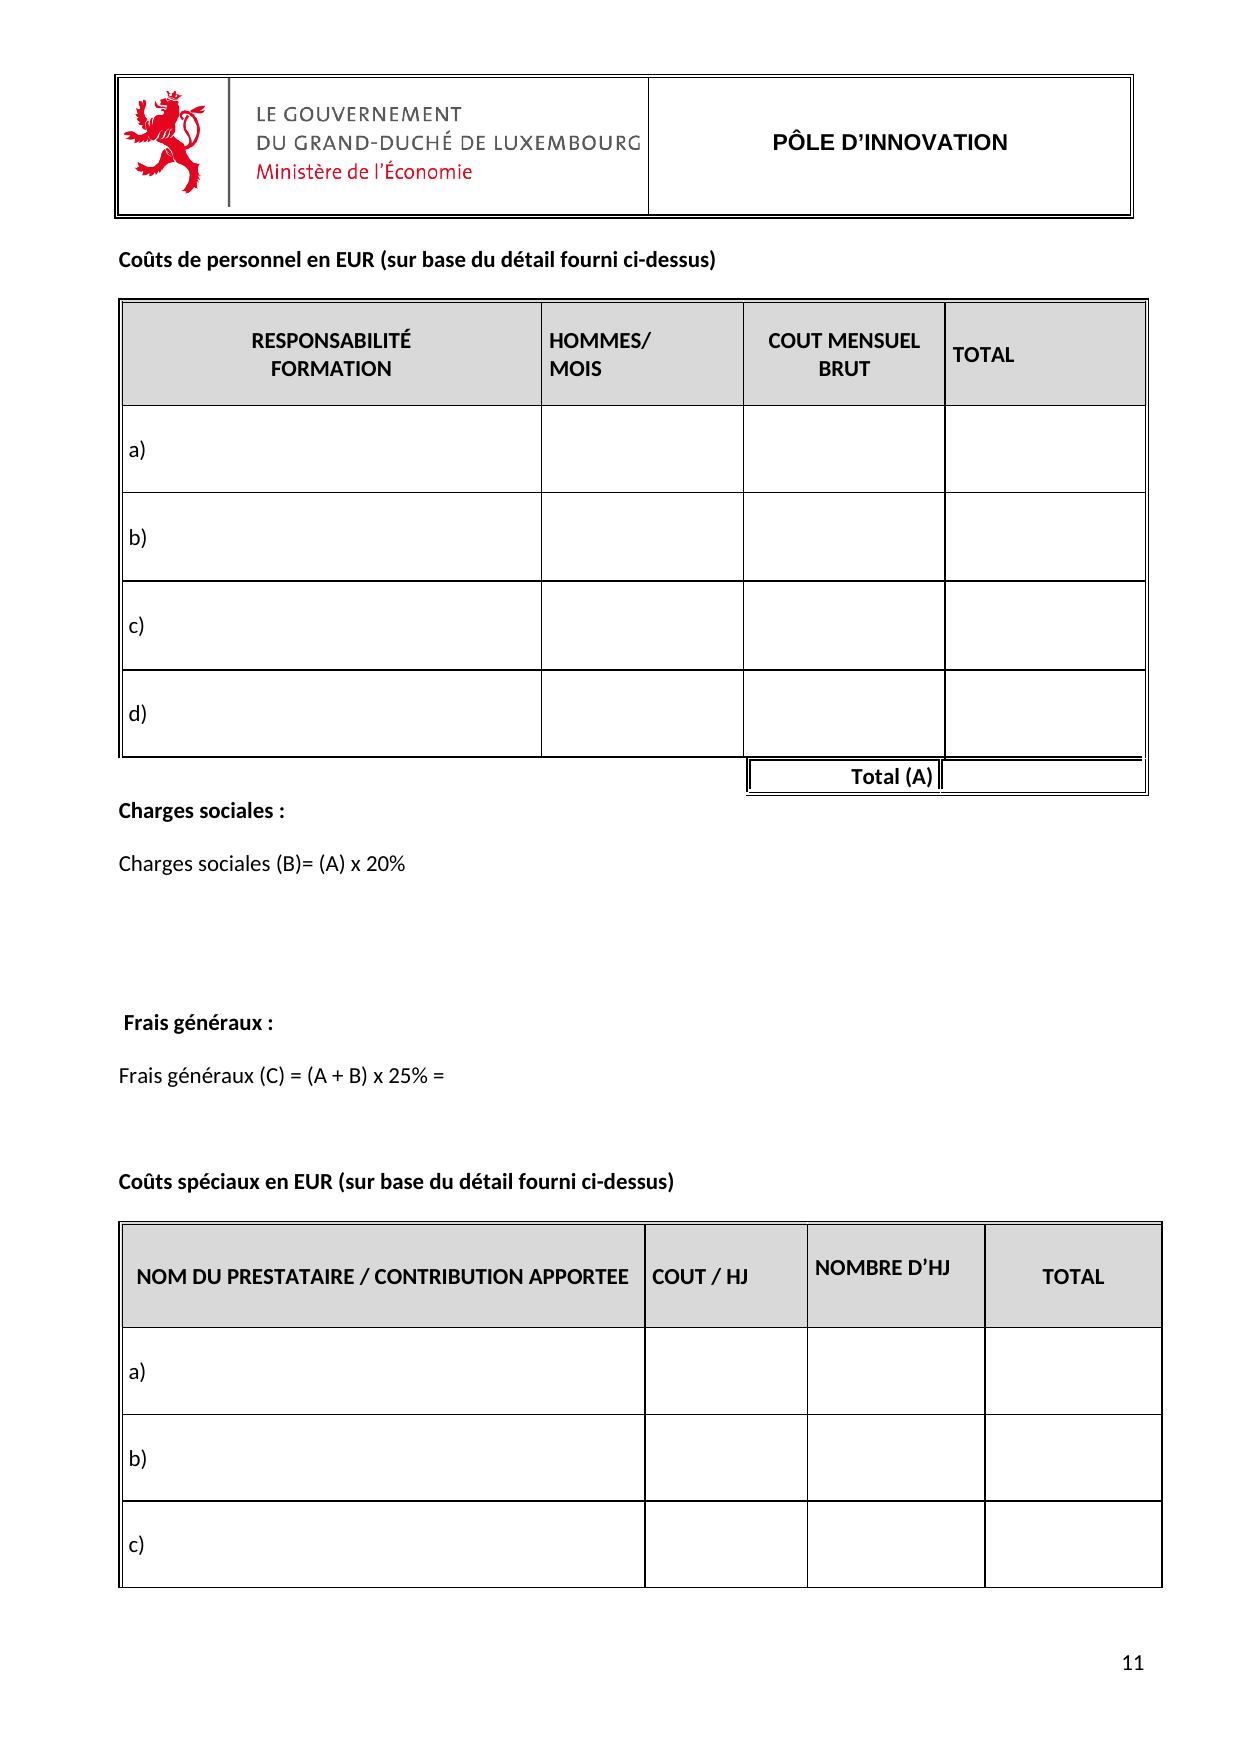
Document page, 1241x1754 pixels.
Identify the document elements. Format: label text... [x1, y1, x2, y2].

table_cell [986, 1502, 1161, 1587]
table_cell c) [123, 1502, 644, 1587]
table_cell [986, 1328, 1161, 1413]
table_cell [946, 406, 1145, 491]
table_cell a) [123, 1328, 644, 1413]
table_header TOTAL [986, 1225, 1161, 1327]
table_cell [744, 406, 944, 491]
table_cell [808, 1328, 984, 1413]
table_cell [986, 1415, 1161, 1500]
table_cell [946, 671, 1145, 756]
table_header Responsabilité Formation [123, 303, 541, 405]
table_cell [542, 493, 743, 580]
table_cell [808, 1502, 984, 1587]
text Frais généraux : [118, 1008, 1144, 1036]
text Frais généraux (C) = (A + B) x 25% = [118, 1061, 1144, 1089]
table_cell b) [123, 1415, 644, 1500]
text Charges sociales : [118, 796, 1144, 824]
table_header cout MENSUEL brut [744, 303, 944, 405]
table_cell [744, 493, 944, 580]
table_cell [542, 582, 743, 669]
table_cell [646, 1328, 807, 1413]
table_cell b) [123, 493, 541, 580]
table_cell [946, 582, 1145, 669]
table_cell c) [123, 582, 541, 669]
picture [123, 78, 640, 207]
table_header COUT / HJ [646, 1225, 807, 1327]
table_header TOTAL [946, 303, 1145, 405]
text Coûts spéciaux en EUR (sur base du détail fourni ci-dessus) [118, 1167, 1144, 1196]
table_cell [542, 406, 743, 491]
table_cell [744, 671, 944, 756]
table_cell d) [123, 671, 541, 756]
table_cell [808, 1415, 984, 1500]
table_header NOM DU PRESTATAIRE / CONTRIBUTION APPORTEE [123, 1225, 644, 1327]
table_cell a) [123, 406, 541, 491]
table_cell [940, 756, 1147, 792]
table_header Hommes/ MOIS [542, 303, 743, 405]
table_cell [646, 1502, 807, 1587]
text Charges sociales (B)= (A) x 20% [118, 849, 1144, 877]
table_cell [542, 671, 743, 756]
text Coûts de personnel en EUR (sur base du détail fourni ci-dessus) [118, 245, 1144, 273]
table_cell Total (A) [749, 761, 940, 792]
table_cell [946, 493, 1145, 580]
table_cell [744, 582, 944, 669]
table_cell [646, 1415, 807, 1500]
table_header Nombre d’HJ [808, 1225, 984, 1327]
